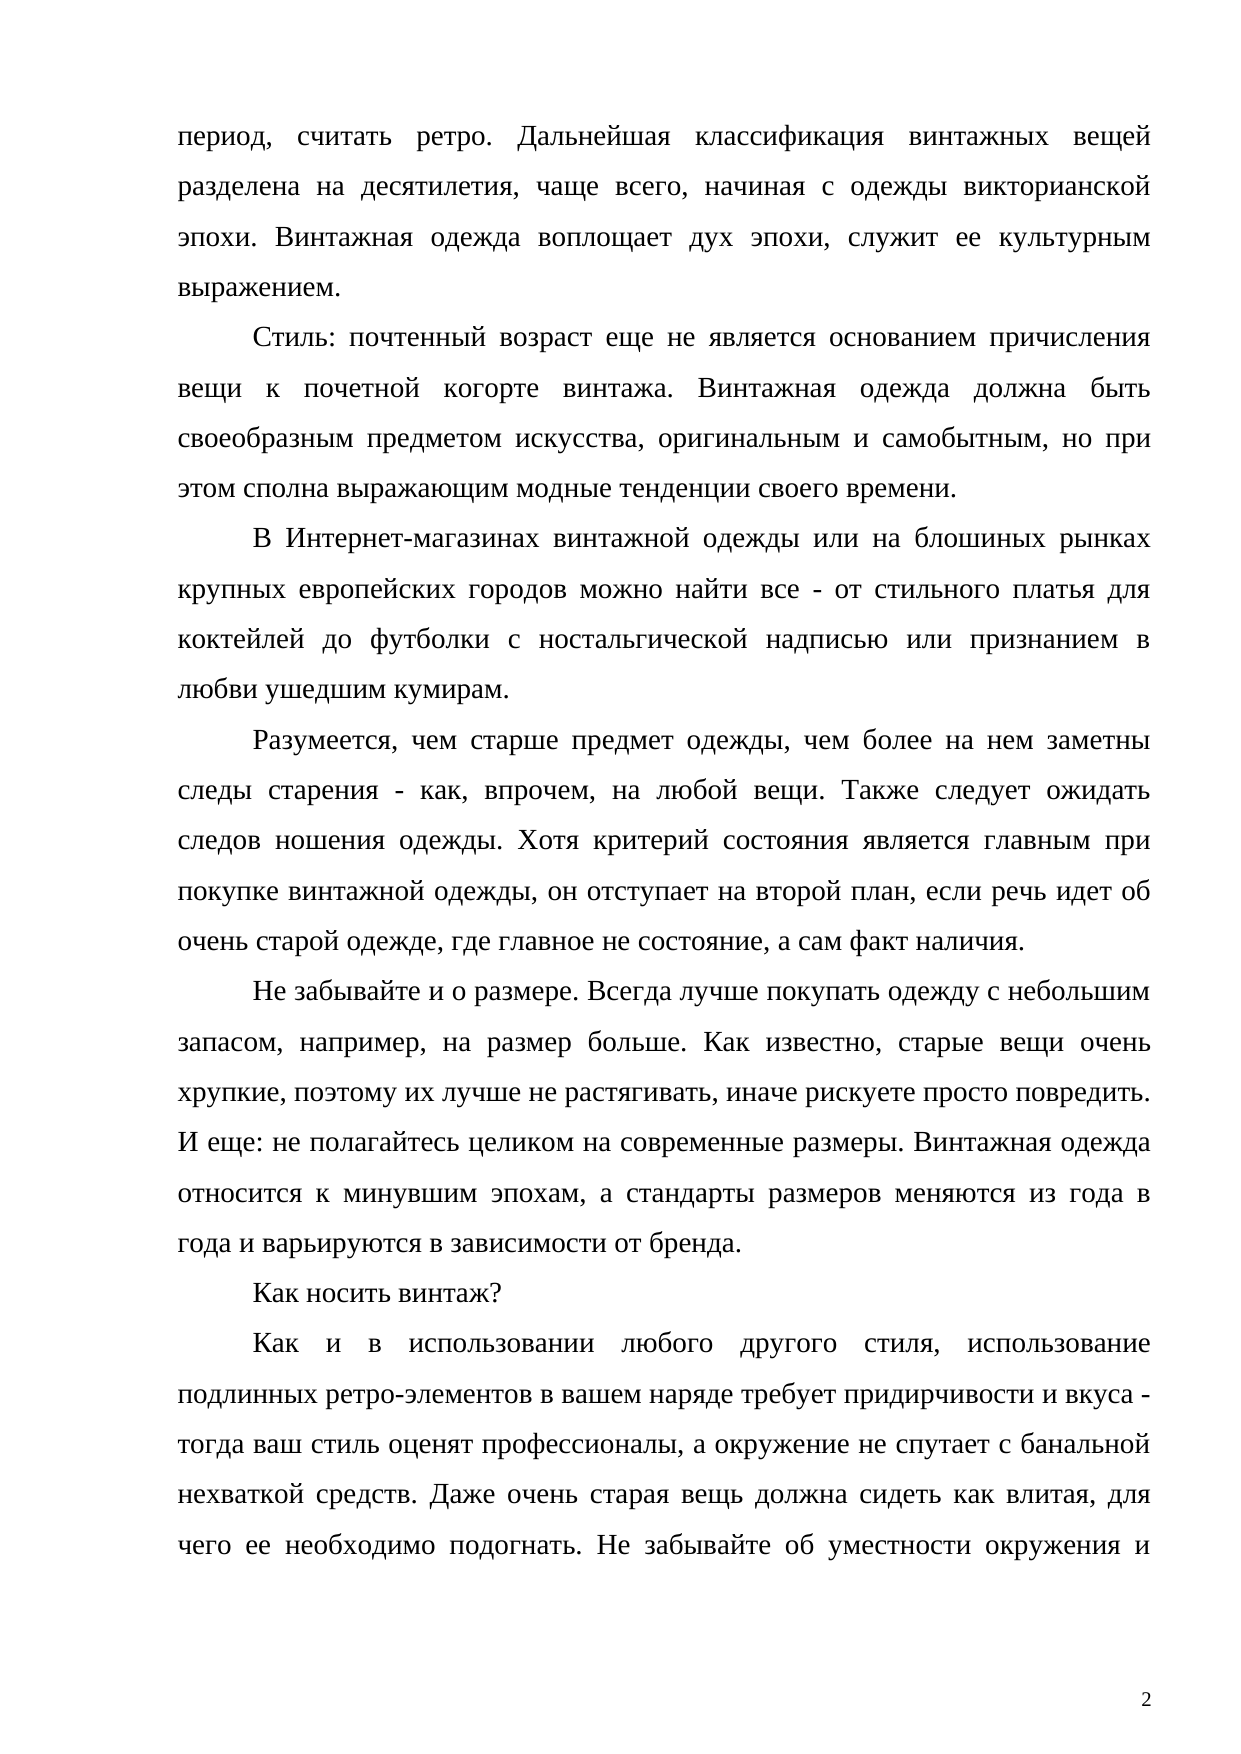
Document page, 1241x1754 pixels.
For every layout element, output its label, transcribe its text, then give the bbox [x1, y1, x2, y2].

text Не забывайте и о размере. Всегда лучше покупать одежду с небольшим запасом, например, на размер больше. Как известно, старые вещи очень хрупкие, поэтому их лучше не растягивать, иначе рискуете просто повредить. И еще: не полагайтесь целиком на современные размеры. Винтажная одежда относится к минувшим эпохам, а стандарты размеров меняются из года в года и варьируются в зависимости от бренда. [177, 973, 1152, 1258]
text Разумеется, чем старше предмет одежды, чем более на нем заметны следы старения - как, впрочем, на любой вещи. Также следует ожидать следов ношения одежды. Хотя критерий состояния является главным при покупке винтажной одежды, он отступает на второй план, если речь идет об очень старой одежде, где главное не состояние, а сам факт наличия. [177, 722, 1152, 957]
text Как носить винтаж? [177, 1275, 1152, 1309]
text В Интернет-магазинах винтажной одежды или на блошиных рынках крупных европейских городов можно найти все - от стильного платья для коктейлей до футболки с ностальгической надписью или признанием в любви ушедшим кумирам. [177, 521, 1152, 705]
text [177, 118, 1152, 303]
text Стиль: почтенный возраст еще не является основанием причисления вещи к почетной когорте винтажа. Винтажная одежда должна быть своеобразным предметом искусства, оригинальным и самобытным, но при этом сполна выражающим модные тенденции своего времени. [177, 319, 1152, 504]
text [177, 1326, 1152, 1560]
